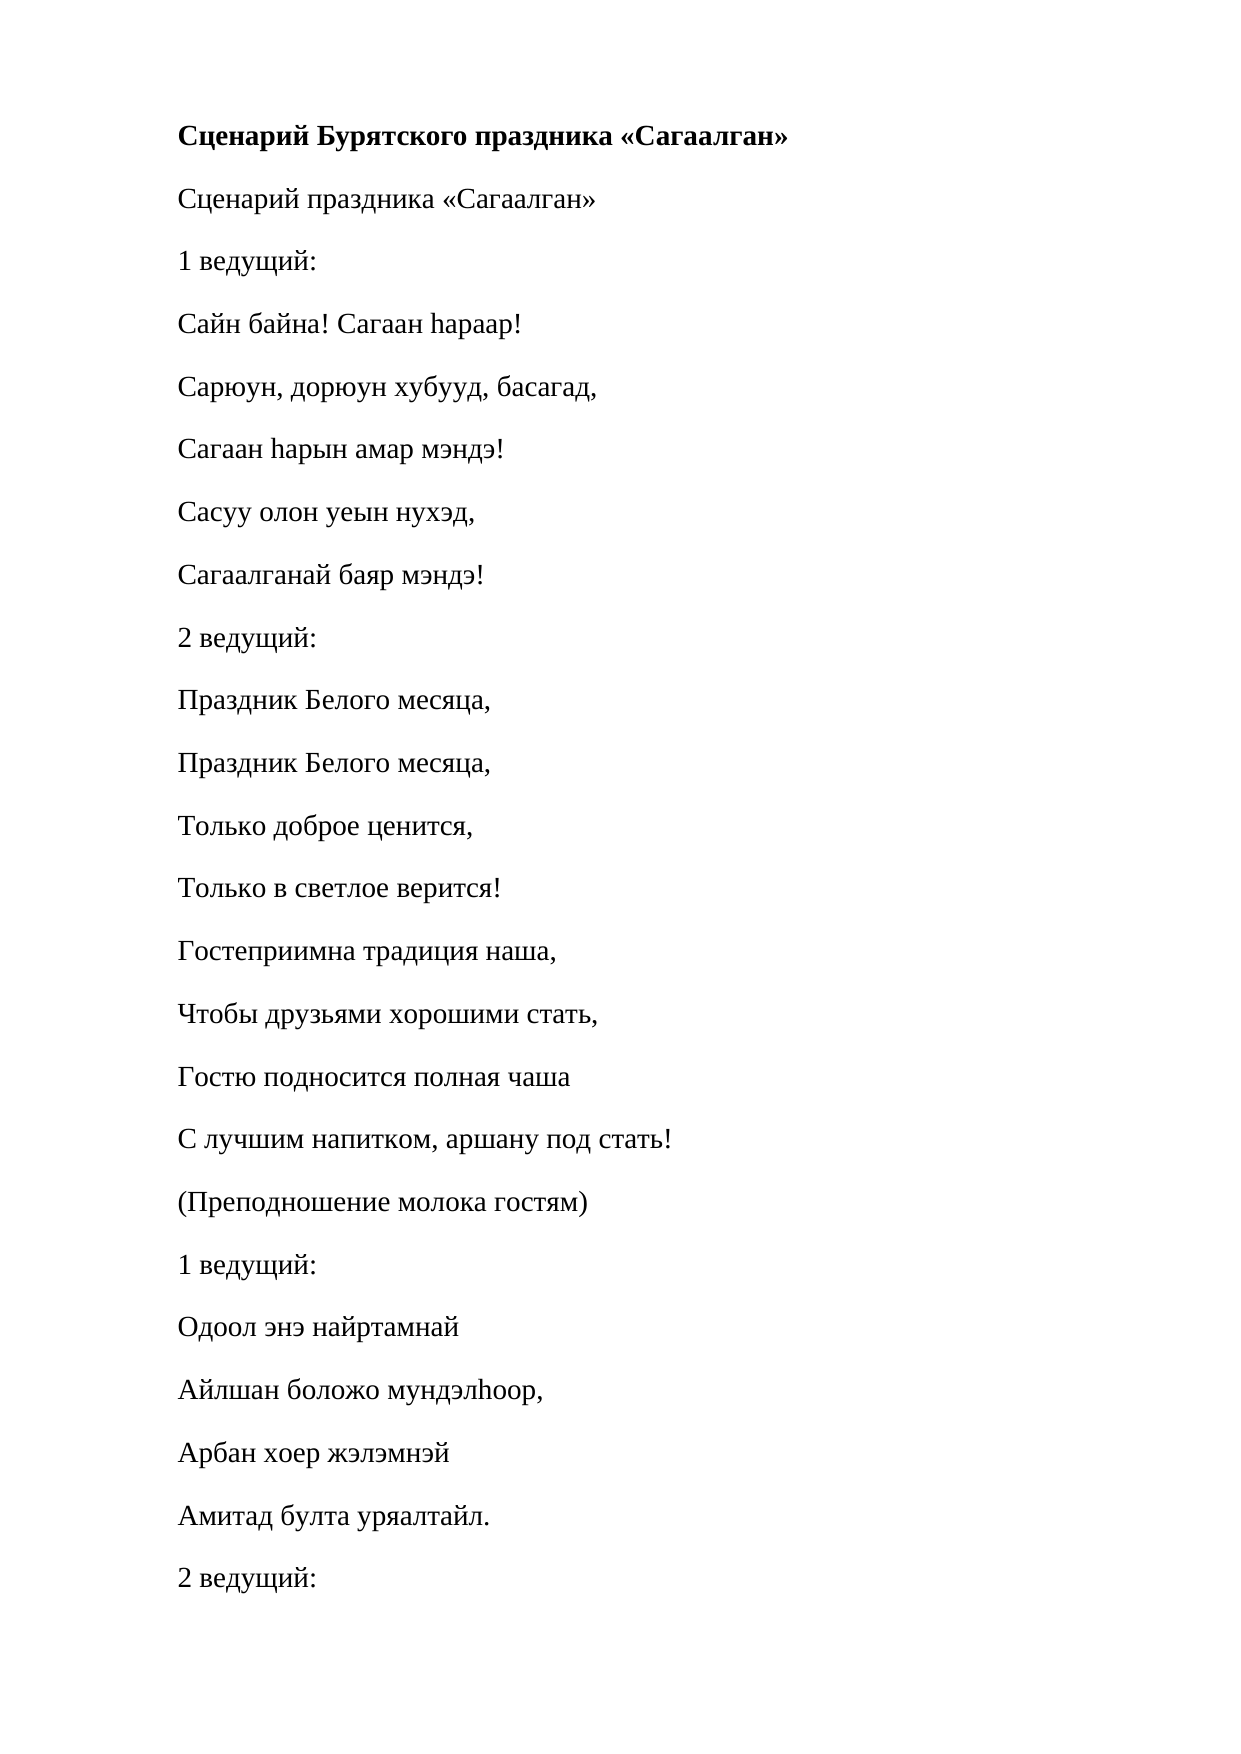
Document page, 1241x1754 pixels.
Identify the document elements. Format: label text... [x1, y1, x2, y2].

text (Преподношение молока гостям) [177, 1184, 1152, 1218]
text Сайн байна! Сагаан hараар! [177, 306, 1152, 340]
text Чтобы друзьями хорошими стать, [177, 996, 1152, 1029]
text Сагаан hарын амар мэндэ! [177, 432, 1152, 465]
text Только в светлое верится! [177, 871, 1152, 904]
text Праздник Белого месяца, [177, 682, 1152, 716]
text Сценарий праздника «Сагаалган» [177, 181, 1152, 214]
text 2 ведущий: [177, 620, 1152, 653]
text Одоол энэ найртамнай [177, 1309, 1152, 1343]
text 2 ведущий: [177, 1560, 1152, 1594]
text Только доброе ценится, [177, 808, 1152, 841]
text С лучшим напитком, аршану под стать! [177, 1121, 1152, 1155]
text Айлшан боложо мундэлhоор, [177, 1372, 1152, 1406]
text Арбан хоер жэлэмнэй [177, 1435, 1152, 1468]
text Сагаалганай баяр мэндэ! [177, 557, 1152, 591]
text Праздник Белого месяца, [177, 745, 1152, 779]
text Гостеприимна традиция наша, [177, 933, 1152, 967]
text 1 ведущий: [177, 1247, 1152, 1280]
text Сасуу олон уеын нухэд, [177, 494, 1152, 528]
text Сценарий Бурятского праздника «Сагаалган» [177, 118, 1152, 152]
text Сарюун, дорюун хубууд, басагад, [177, 369, 1152, 402]
text 1 ведущий: [177, 243, 1152, 277]
text Амитад булта уряалтайл. [177, 1498, 1152, 1531]
text Гостю подносится полная чаша [177, 1059, 1152, 1092]
